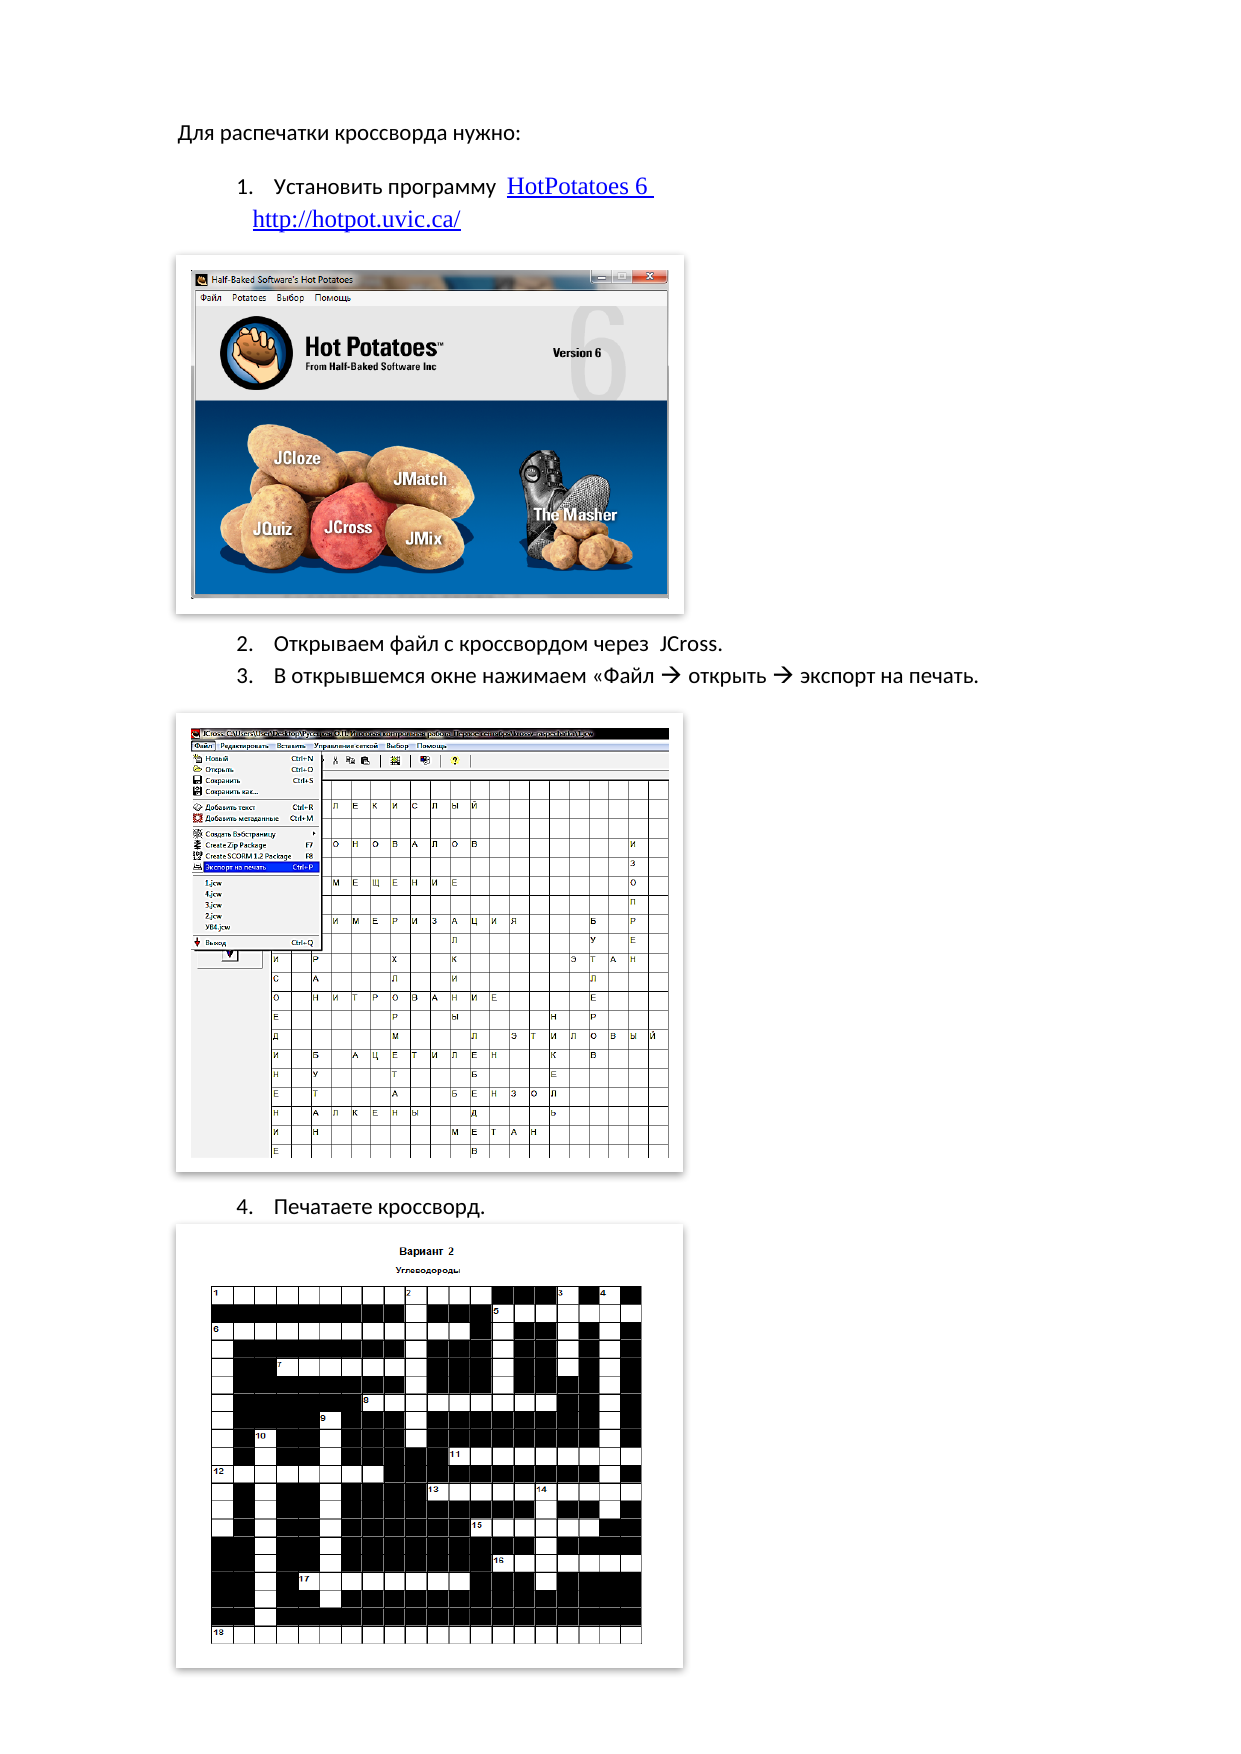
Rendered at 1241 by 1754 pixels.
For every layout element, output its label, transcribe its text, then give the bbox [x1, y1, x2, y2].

picture [191, 728, 669, 1158]
list http://hotpot.uvic.ca/ [252, 204, 1152, 233]
text Для распечатки кроссворда нужно: [177, 118, 1152, 146]
picture [191, 270, 669, 599]
list В открывшемся окне нажимаем «Файл открыть экспорт на печать. [236, 662, 1152, 690]
list Установить программу HotPotatoes 6 [236, 171, 1152, 200]
list Печатаете кроссворд. [236, 1192, 1152, 1220]
list Открываем файл с кроссвордом через JCross. [236, 629, 1152, 657]
picture [191, 1239, 669, 1653]
